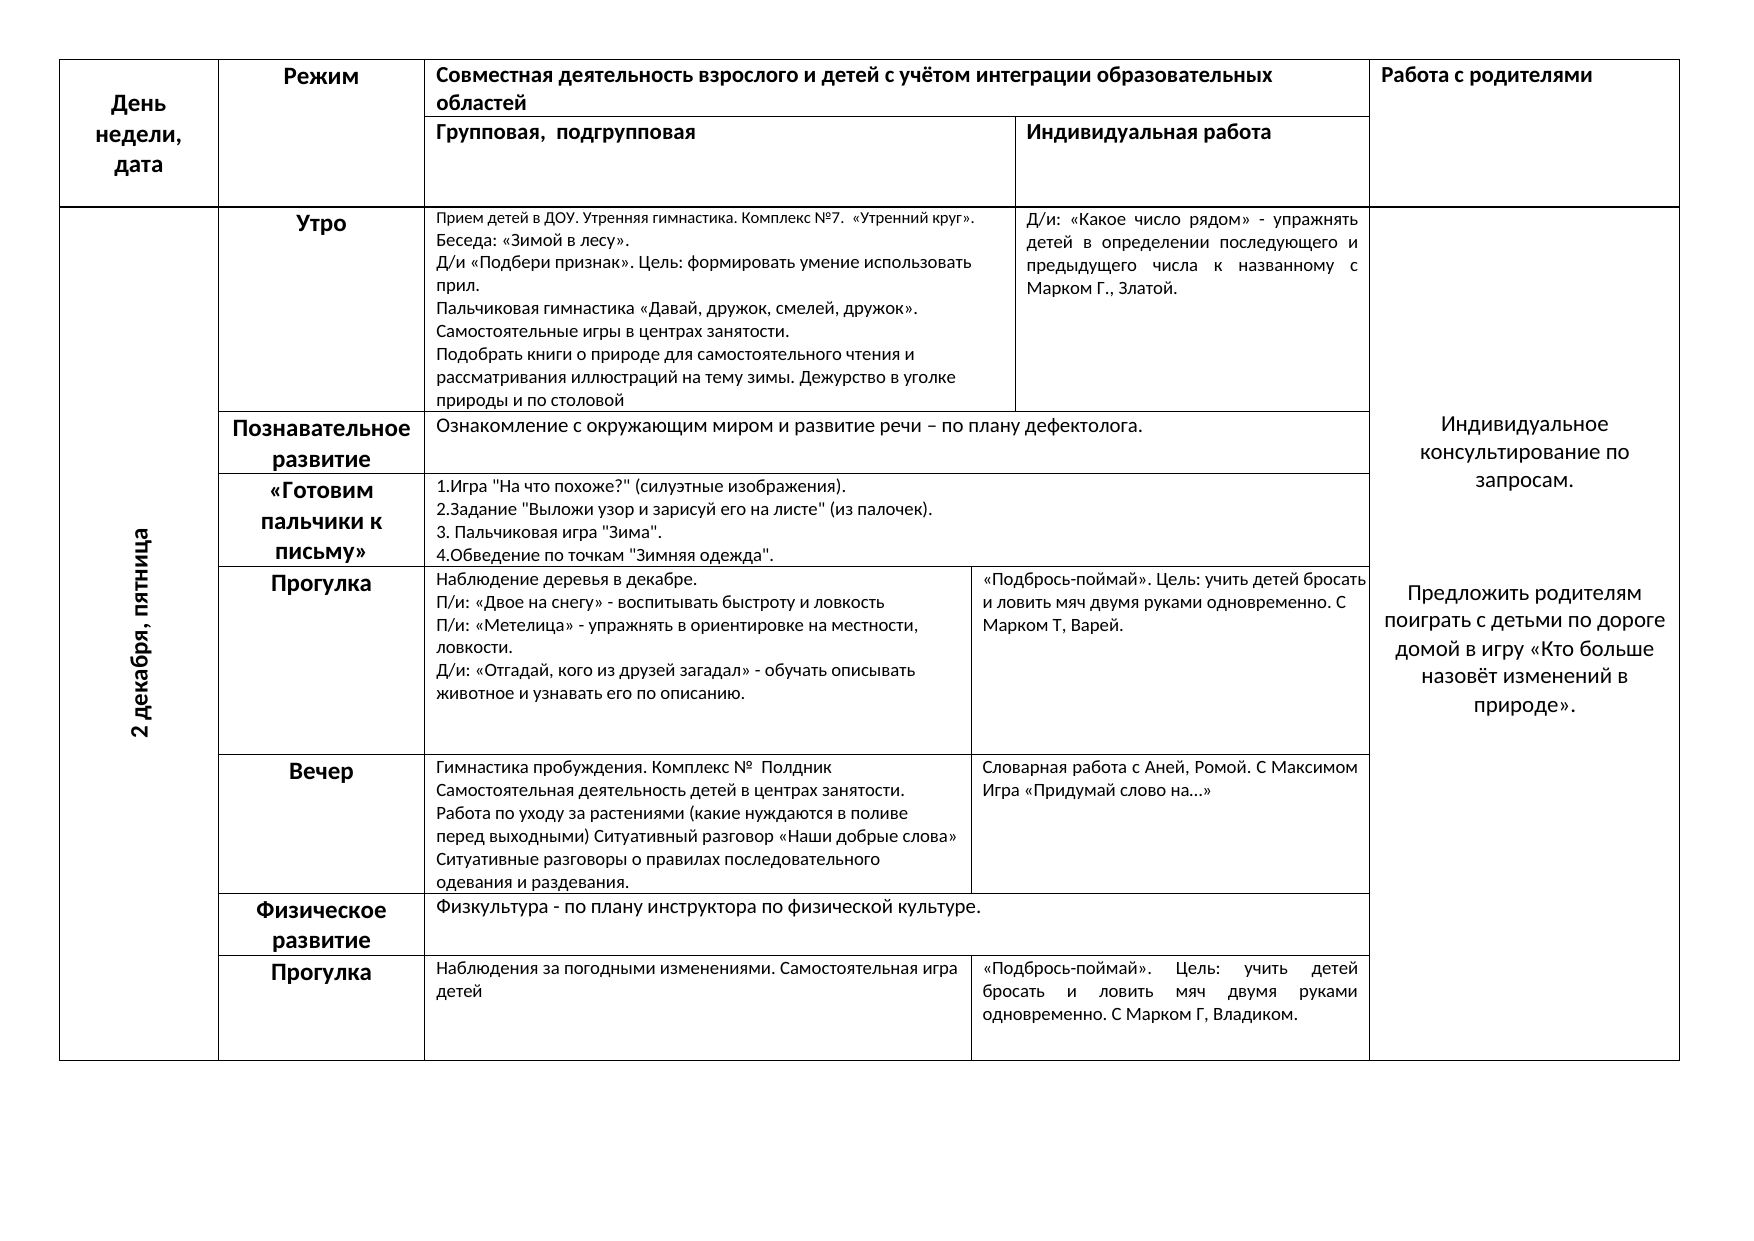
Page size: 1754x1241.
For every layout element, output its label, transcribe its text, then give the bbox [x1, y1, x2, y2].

table_cell «Подбрось-поймай». Цель: учить детей бросать и ловить мяч двумя руками одновременно. С Марком Т, Варей. [972, 567, 1369, 754]
table_cell Индивидуальное консультирование по запросам. Предложить родителям поиграть с детьми по дороге домой в игру «Кто больше назовёт изменений в природе». [1370, 208, 1679, 1060]
table_cell Физическое развитие [219, 894, 424, 955]
table_cell Словарная работа с Аней, Ромой. С Максимом Игра «Придумай слово на…» [972, 755, 1369, 893]
table_cell Физкультура - по плану инструктора по физической культуре. [425, 894, 1369, 955]
table_cell Наблюдения за погодными изменениями. Самостоятельная игра детей [425, 956, 971, 1060]
table_cell Ознакомление с окружающим миром и развитие речи – по плану дефектолога. [425, 412, 1369, 473]
table_cell «Готовим пальчики к письму» [219, 474, 424, 566]
table_cell Прогулка [219, 567, 424, 754]
table_cell Прогулка [219, 956, 424, 1060]
table_cell Гимнастика пробуждения. Комплекс № Полдник Самостоятельная деятельность детей в центрах занятости. Работа по уходу за растениями (какие нуждаются в поливе перед выходными) Ситуативный разговор «Наши добрые слова» Ситуативные разговоры о правилах последовательного одевания и раздевания. [425, 755, 971, 893]
table_cell Индивидуальная работа [1016, 117, 1369, 206]
table_cell Наблюдение деревья в декабре. П/и: «Двое на снегу» - воспитывать быстроту и ловкость П/и: «Метелица» - упражнять в ориентировке на местности, ловкости. Д/и: «Отгадай, кого из друзей загадал» - обучать описывать животное и узнавать его по описанию. [425, 567, 971, 754]
table_header День недели, дата [60, 60, 218, 206]
table_cell «Подбрось-поймай». Цель: учить детей бросать и ловить мяч двумя руками одновременно. С Марком Г, Владиком. [972, 956, 1369, 1060]
table_header Работа с родителями [1370, 60, 1679, 206]
table_cell 1.Игра "На что похоже?" (силуэтные изображения). 2.Задание "Выложи узор и зарисуй его на листе" (из палочек). 3. Пальчиковая игра "Зима". 4.Обведение по точкам "Зимняя одежда". [425, 474, 1369, 566]
table_cell Вечер [219, 755, 424, 893]
table_header Совместная деятельность взрослого и детей с учётом интеграции образовательных областей [425, 60, 1369, 116]
table_cell 2 декабря, пятница [60, 208, 218, 1060]
table_cell Д/и: «Какое число рядом» - упражнять детей в определении последующего и предыдущего числа к названному с Марком Г., Златой. [1016, 208, 1369, 411]
table_cell Познавательное развитие [219, 412, 424, 473]
table_header Режим [219, 60, 424, 206]
table_cell Утро [219, 208, 424, 411]
table_cell Прием детей в ДОУ. Утренняя гимнастика. Комплекс №7. «Утренний круг». Беседа: «Зимой в лесу». Д/и «Подбери признак». Цель: формировать умение использовать прил. Пальчиковая гимнастика «Давай, дружок, смелей, дружок». Самостоятельные игры в центрах занятости. Подобрать книги о природе для самостоятельного чтения и рассматривания иллюстраций на тему зимы. Дежурство в уголке природы и по столовой [425, 208, 1015, 411]
table_cell Групповая, подгрупповая [425, 117, 1015, 206]
